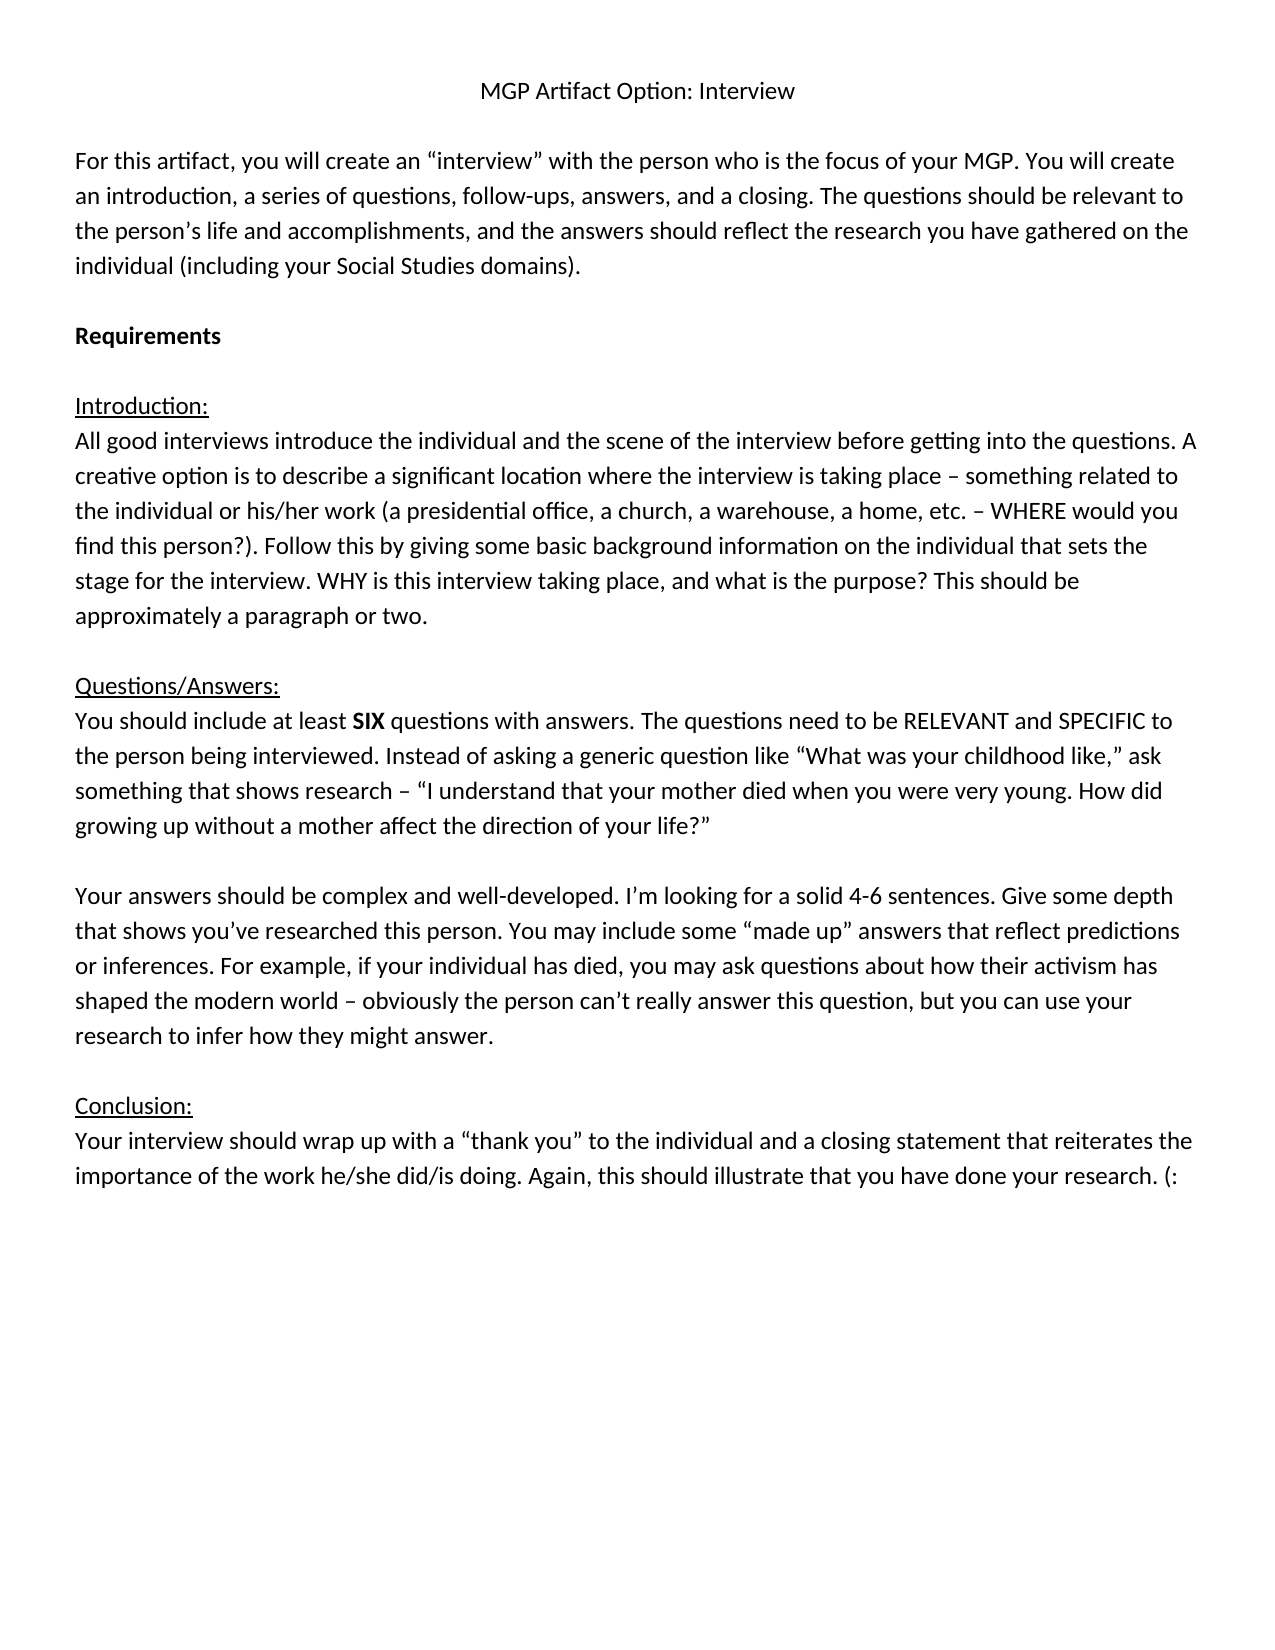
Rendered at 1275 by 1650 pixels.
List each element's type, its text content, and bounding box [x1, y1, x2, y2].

text You should include at least SIX questions with answers. The questions need to be RELEVANT and SPECIFIC to the person being interviewed. Instead of asking a generic question like “What was your childhood like,” ask something that shows research – “I understand that your mother died when you were very young. How did growing up without a mother affect the direction of your life?” [75, 705, 1200, 841]
text For this artifact, you will create an “interview” with the person who is the focus of your MGP. You will create an introduction, a series of questions, follow-ups, answers, and a closing. The questions should be relevant to the person’s life and accomplishments, and the answers should reflect the research you have gathered on the individual (including your Social Studies domains). [75, 145, 1200, 281]
text Introduction: [75, 390, 1200, 421]
text Questions/Answers: [75, 670, 1200, 701]
text Your answers should be complex and well-developed. I’m looking for a solid 4-6 sentences. Give some depth that shows you’ve researched this person. You may include some “made up” answers that reflect predictions or inferences. For example, if your individual has died, you may ask questions about how their activism has shaped the modern world – obviously the person can’t really answer this question, but you can use your research to infer how they might answer. [75, 880, 1200, 1051]
text Your interview should wrap up with a “thank you” to the individual and a closing statement that reiterates the importance of the work he/she did/is doing. Again, this should illustrate that you have done your research. (: [75, 1125, 1200, 1191]
text All good interviews introduce the individual and the scene of the interview before getting into the questions. A creative option is to describe a significant location where the interview is taking place – something related to the individual or his/her work (a presidential office, a church, a warehouse, a home, etc. – WHERE would you find this person?). Follow this by giving some basic background information on the individual that sets the stage for the interview. WHY is this interview taking place, and what is the purpose? This should be approximately a paragraph or two. [75, 425, 1200, 631]
text Conclusion: [75, 1090, 1200, 1121]
text MGP Artifact Option: Interview [75, 75, 1200, 106]
text Requirements [75, 320, 1200, 351]
